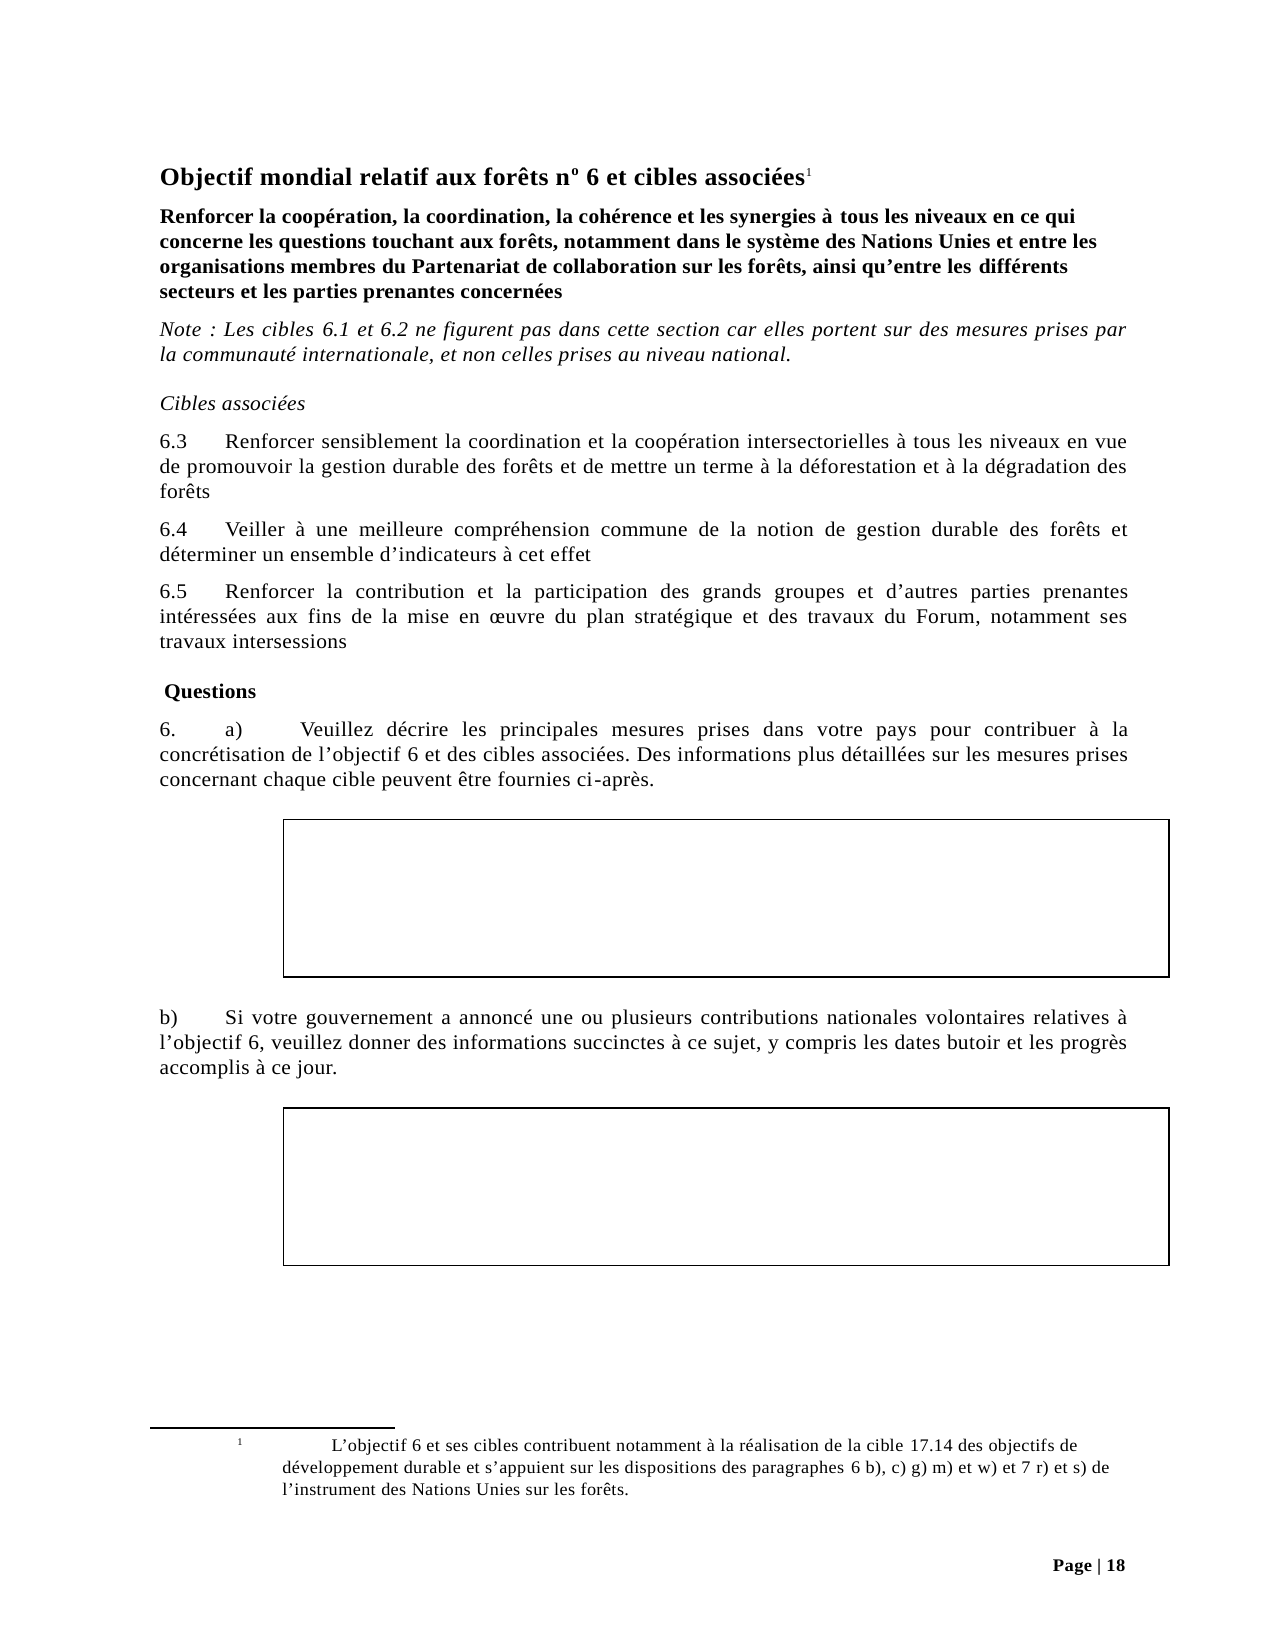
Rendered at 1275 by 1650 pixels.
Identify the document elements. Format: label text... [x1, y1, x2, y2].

text Cibles associées [159, 391, 1130, 416]
text 6.5 Renforcer la contribution et la participation des grands groupes et d’autres parties prenantes intéressées aux fins de la mise en œuvre du plan stratégique et des travaux du Forum, notamment ses travaux intersessions [159, 578, 1130, 653]
text b) Si votre gouvernement a annoncé une ou plusieurs contributions nationales volontaires relatives à l’objectif 6, veuillez donner des informations succinctes à ce sujet, y compris les dates butoir et les progrès accomplis à ce jour. [159, 1004, 1130, 1079]
text 6.3 Renforcer sensiblement la coordination et la coopération intersectorielles à tous les niveaux en vue de promouvoir la gestion durable des forêts et de mettre un terme à la déforestation et à la dégradation des forêts [159, 428, 1130, 503]
text Objectif mondial relatif aux forêts no 6 et cibles associées [159, 162, 1130, 191]
text 6.4 Veiller à une meilleure compréhension commune de la notion de gestion durable des forêts et déterminer un ensemble d’indicateurs à cet effet [159, 516, 1130, 566]
text 6. a) Veuillez décrire les principales mesures prises dans votre pays pour contribuer à la concrétisation de l’objectif 6 et des cibles associées. Des informations plus détaillées sur les mesures prises concernant chaque cible peuvent être fournies ci-après. [159, 716, 1130, 791]
text Questions [159, 678, 1130, 703]
text Note : Les cibles 6.1 et 6.2 ne figurent pas dans cette section car elles portent sur des mesures prises par la communauté internationale, et non celles prises au niveau national. [159, 316, 1130, 366]
text Renforcer la coopération, la coordination, la cohérence et les synergies à tous les niveaux en ce qui concerne les questions touchant aux forêts, notamment dans le système des Nations Unies et entre les organisations membres du Partenariat de collaboration sur les forêts, ainsi qu’entre les différents secteurs et les parties prenantes concernées [159, 203, 1130, 303]
